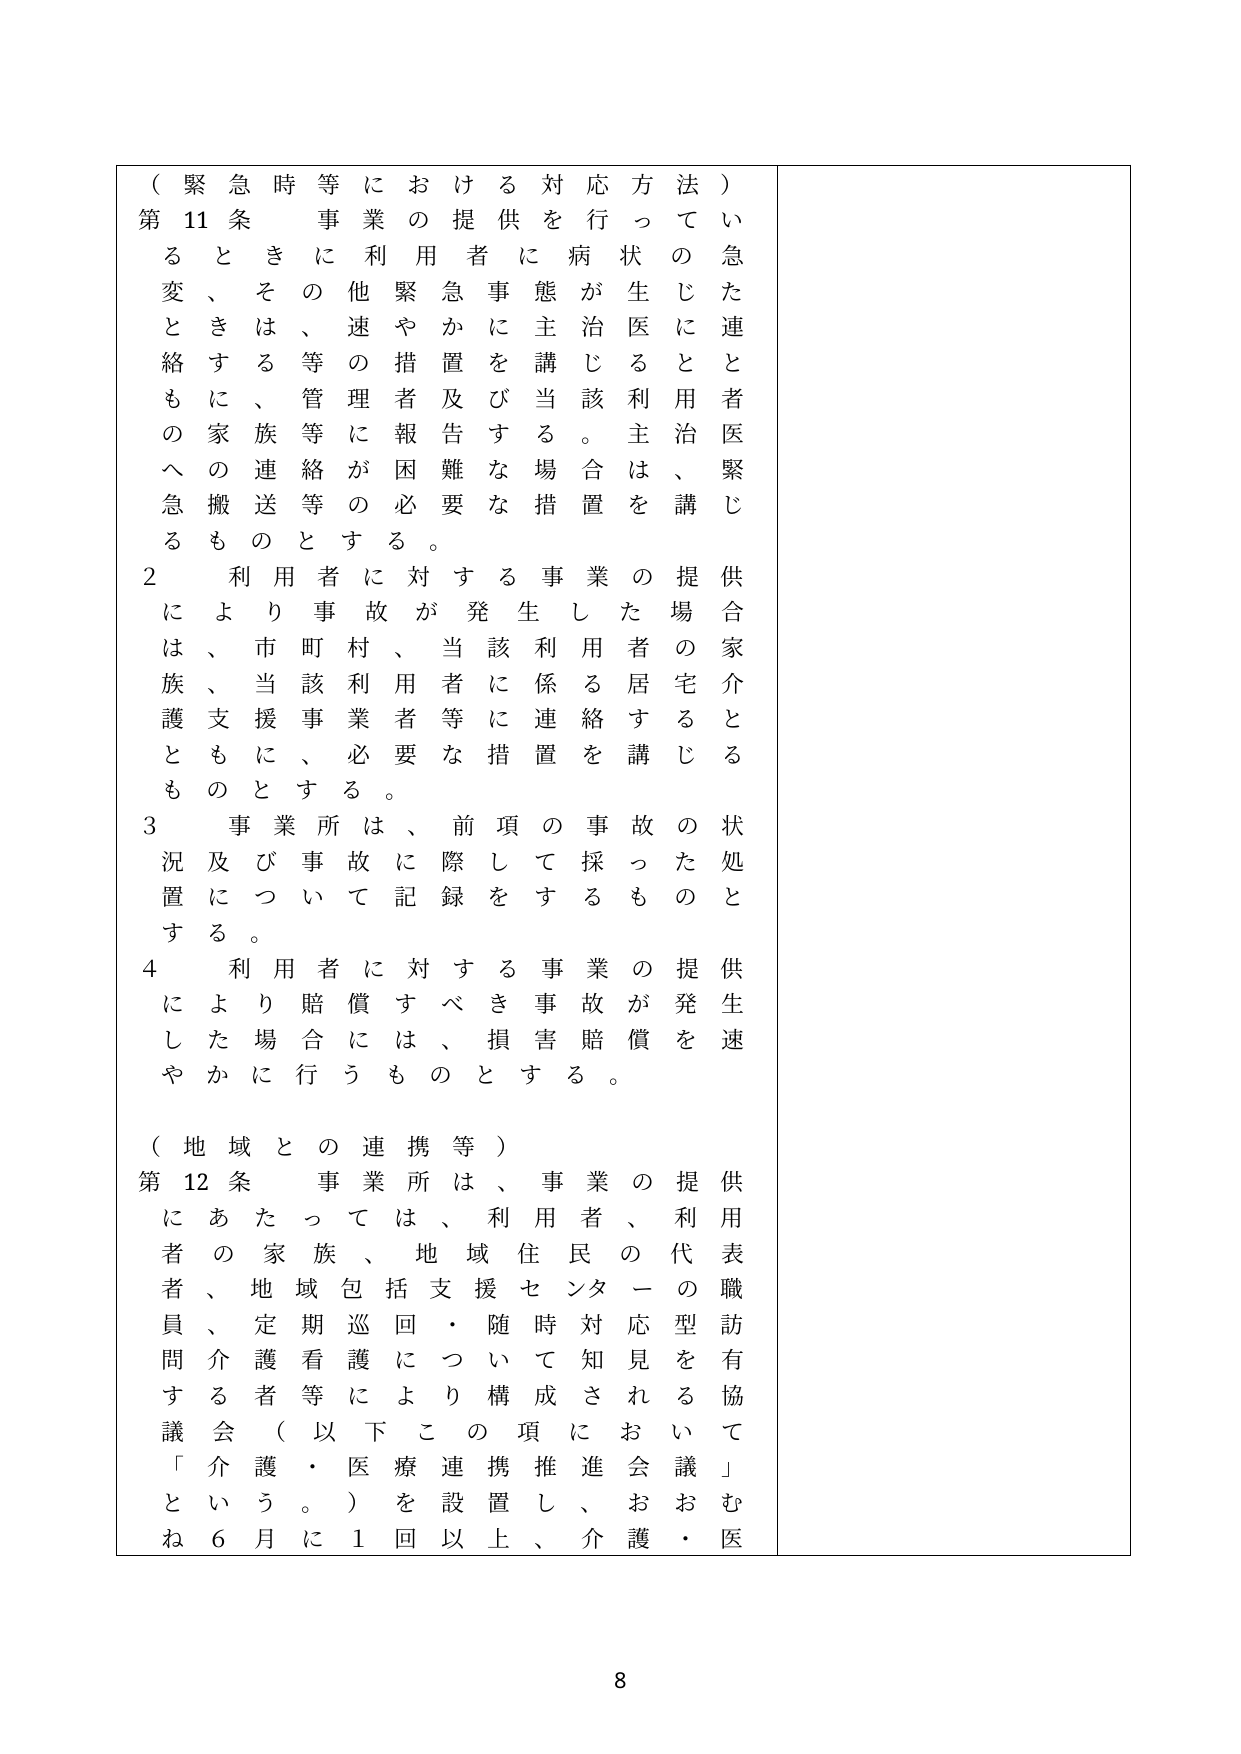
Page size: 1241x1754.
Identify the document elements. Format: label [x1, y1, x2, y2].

table_cell [117, 166, 777, 1555]
table_cell [778, 166, 1130, 1555]
